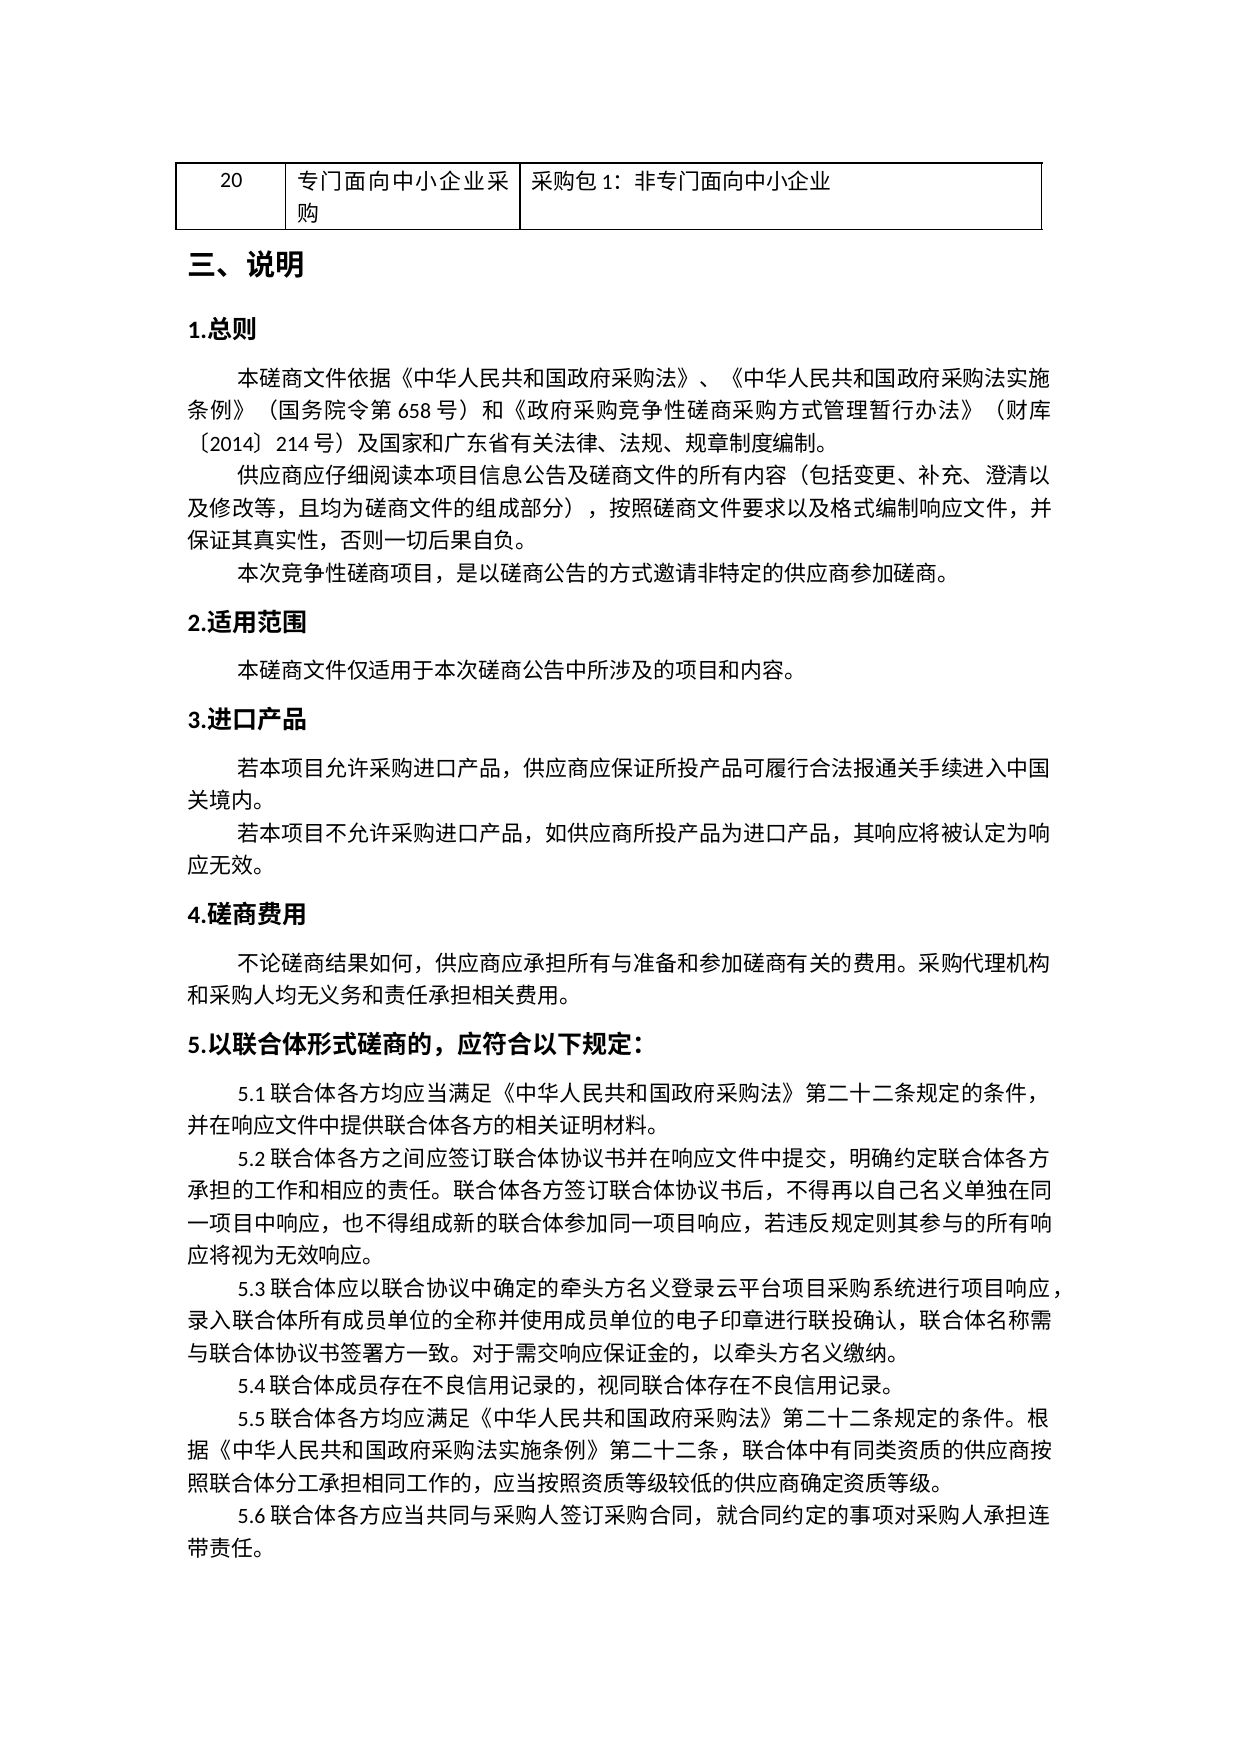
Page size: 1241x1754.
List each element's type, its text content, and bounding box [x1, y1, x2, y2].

text 若本项目不允许采购进口产品，如供应商所投产品为进口产品，其响应将被认定为响应无效。 [187, 815, 1053, 880]
text 5.1联合体各方均应当满足《中华人民共和国政府采购法》第二十二条规定的条件，并在响应文件中提供联合体各方的相关证明材料。 [187, 1075, 1053, 1140]
text 5.3联合体应以联合协议中确定的牵头方名义登录云平台项目采购系统进行项目响应，录入联合体所有成员单位的全称并使用成员单位的电子印章进行联投确认，联合体名称需与联合体协议书签署方一致。对于需交响应保证金的，以牵头方名义缴纳。 [187, 1270, 1053, 1368]
table_cell 20 [177, 164, 285, 228]
text 本磋商文件依据《中华人民共和国政府采购法》、《中华人民共和国政府采购法实施条例》（国务院令第658号）和《政府采购竞争性磋商采购方式管理暂行办法》（财库〔2014〕214号）及国家和广东省有关法律、法规、规章制度编制。 [187, 360, 1053, 458]
text 5.2联合体各方之间应签订联合体协议书并在响应文件中提交，明确约定联合体各方承担的工作和相应的责任。联合体各方签订联合体协议书后，不得再以自己名义单独在同一项目中响应，也不得组成新的联合体参加同一项目响应，若违反规定则其参与的所有响应将视为无效响应。 [187, 1140, 1053, 1270]
table_cell 采购包1：非专门面向中小企业 [521, 164, 1041, 228]
text 若本项目允许采购进口产品，供应商应保证所投产品可履行合法报通关手续进入中国关境内。 [187, 750, 1053, 815]
text 5.5联合体各方均应满足《中华人民共和国政府采购法》第二十二条规定的条件。根据《中华人民共和国政府采购法实施条例》第二十二条，联合体中有同类资质的供应商按照联合体分工承担相同工作的，应当按照资质等级较低的供应商确定资质等级。 [187, 1400, 1053, 1498]
text 5.6联合体各方应当共同与采购人签订采购合同，就合同约定的事项对采购人承担连带责任。 [187, 1498, 1053, 1563]
text 供应商应仔细阅读本项目信息公告及磋商文件的所有内容（包括变更、补充、澄清以及修改等，且均为磋商文件的组成部分），按照磋商文件要求以及格式编制响应文件，并保证其真实性，否则一切后果自负。 [187, 458, 1053, 555]
text 三、说明 [187, 230, 1053, 295]
text 1.总则 [187, 295, 1053, 360]
text 不论磋商结果如何，供应商应承担所有与准备和参加磋商有关的费用。采购代理机构和采购人均无义务和责任承担相关费用。 [187, 945, 1053, 1010]
text 本磋商文件仅适用于本次磋商公告中所涉及的项目和内容。 [187, 653, 1053, 685]
text 5.4联合体成员存在不良信用记录的，视同联合体存在不良信用记录。 [187, 1368, 1053, 1400]
text 2.适用范围 [187, 588, 1053, 653]
text 4.磋商费用 [187, 880, 1053, 945]
text 本次竞争性磋商项目，是以磋商公告的方式邀请非特定的供应商参加磋商。 [187, 555, 1053, 588]
text 5.以联合体形式磋商的，应符合以下规定： [187, 1010, 1053, 1075]
table_cell 专门面向中小企业采购 [286, 164, 519, 228]
text 3.进口产品 [187, 685, 1053, 750]
